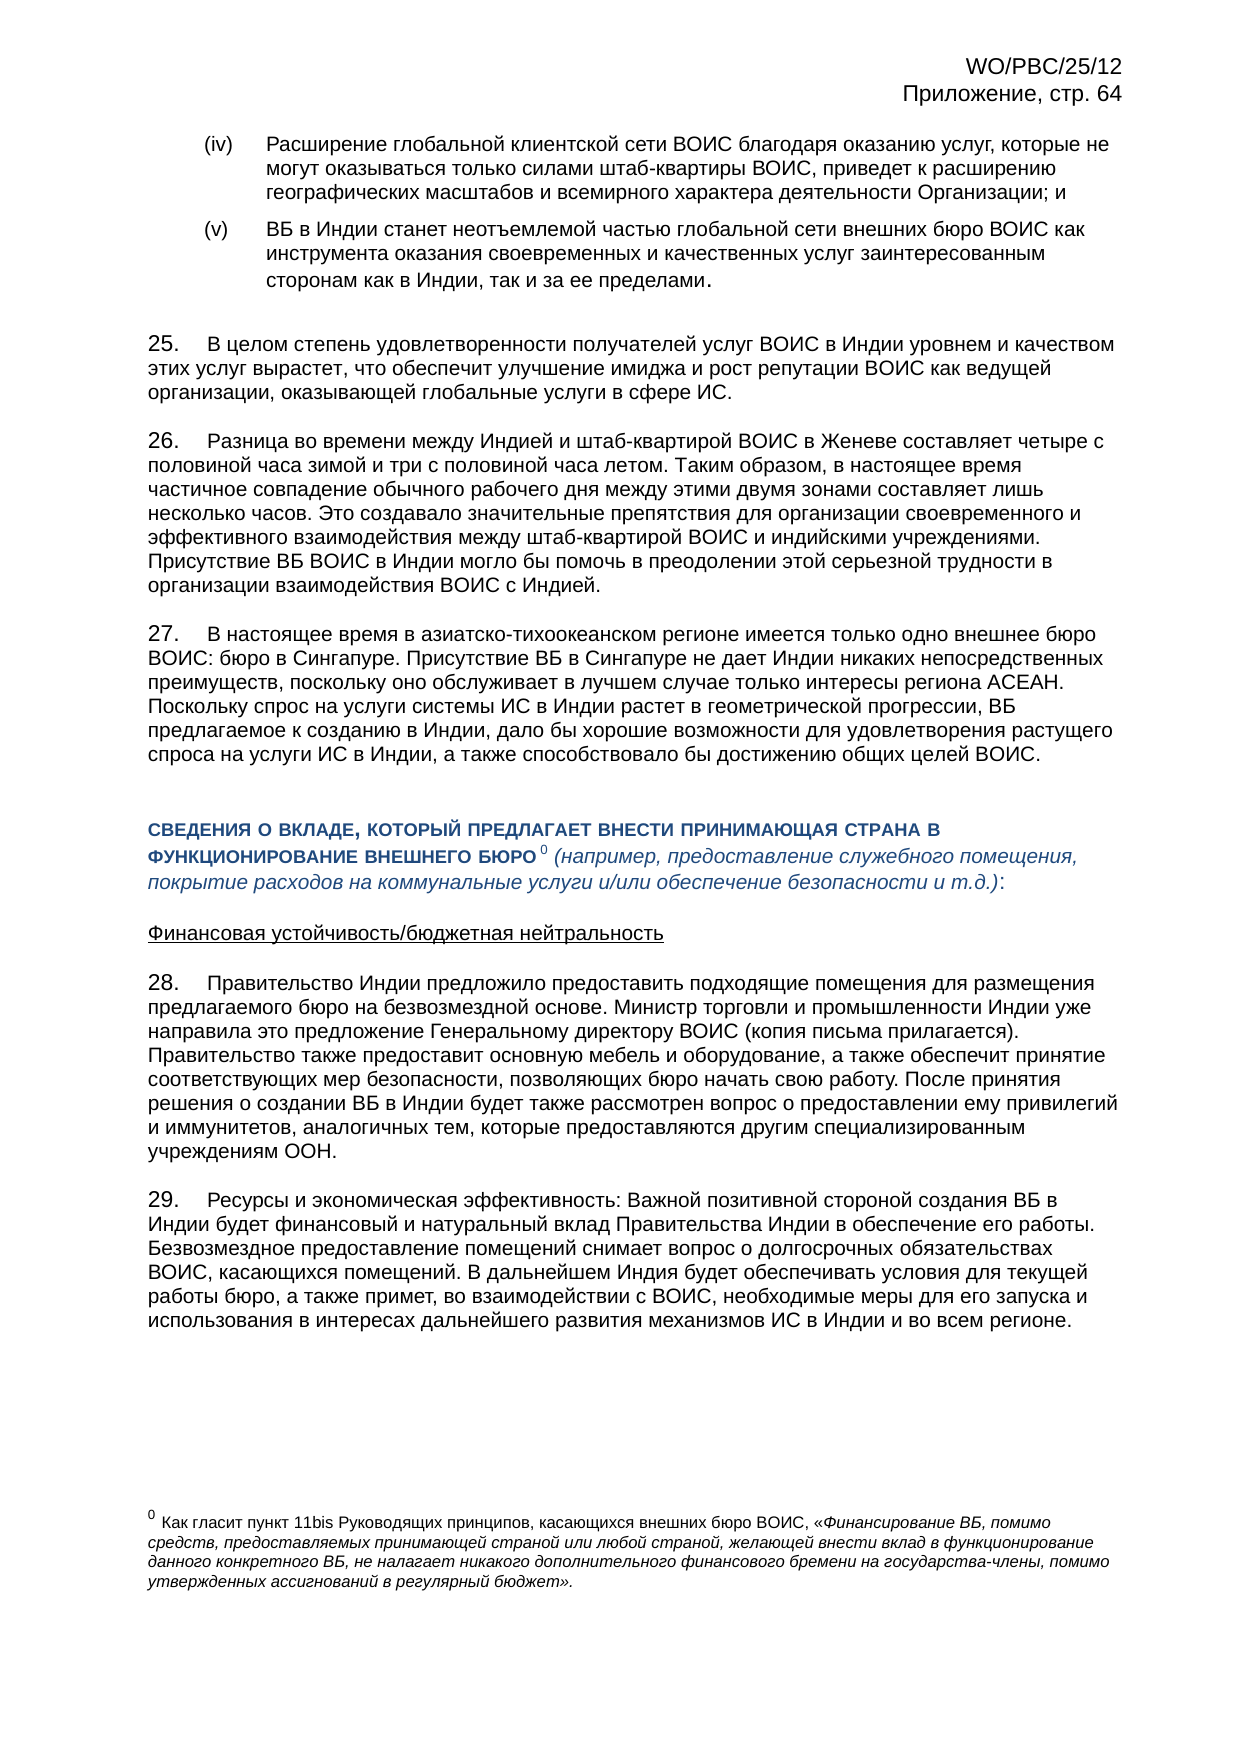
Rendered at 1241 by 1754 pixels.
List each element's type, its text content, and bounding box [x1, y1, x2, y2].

list Разница во времени между Индией и штаб-квартирой ВОИС в Женеве составляет четыре с половиной часа зимой и три с половиной часа летом. Таким образом, в настоящее время частичное совпадение обычного рабочего дня между этими двумя зонами составляет лишь несколько часов. Это создавало значительные препятствия для организации своевременного и эффективного взаимодействия между штаб-квартирой ВОИС и индийскими учреждениями. Присутствие ВБ ВОИС в Индии могло бы помочь в преодолении этой серьезной трудности в организации взаимодействия ВОИС с Индией. [148, 427, 1122, 597]
list ВБ в Индии станет неотъемлемой частью глобальной сети внешних бюро ВОИС как инструмента оказания своевременных и качественных услуг заинтересованным сторонам как в Индии, так и за ее пределами. [204, 217, 1122, 293]
text сведения о вкладе, который предлагает внести принимающая страна в функционирование внешнего бюро (например, предоставление служебного помещения, покрытие расходов на коммунальные услуги и/или обеспечение безопасности и т.д.): [148, 815, 1122, 894]
list Правительство Индии предложило предоставить подходящие помещения для размещения предлагаемого бюро на безвозмездной основе. Министр торговли и промышленности Индии уже направила это предложение Генеральному директору ВОИС (копия письма прилагается). Правительство также предоставит основную мебель и оборудование, а также обеспечит принятие соответствующих мер безопасности, позволяющих бюро начать свою работу. После принятия решения о создании ВБ в Индии будет также рассмотрен вопрос о предоставлении ему привилегий и иммунитетов, аналогичных тем, которые предоставляются другим специализированным учреждениям ООН. [148, 969, 1122, 1163]
text Финансовая устойчивость/бюджетная нейтральность [148, 921, 1122, 945]
list В целом степень удовлетворенности получателей услуг ВОИС в Индии уровнем и качеством этих услуг вырастет, что обеспечит улучшение имиджа и рост репутации ВОИС как ведущей организации, оказывающей глобальные услуги в сфере ИС. [148, 330, 1122, 404]
list В настоящее время в азиатско-тихоокеанском регионе имеется только одно внешнее бюро ВОИС: бюро в Сингапуре. Присутствие ВБ в Сингапуре не дает Индии никаких непосредственных преимуществ, поскольку оно обслуживает в лучшем случае только интересы региона АСЕАН. Поскольку спрос на услуги системы ИС в Индии растет в геометрической прогрессии, ВБ предлагаемое к созданию в Индии, дало бы хорошие возможности для удовлетворения растущего спроса на услуги ИС в Индии, а также способствовало бы достижению общих целей ВОИС. [148, 620, 1122, 766]
list Ресурсы и экономическая эффективность: Важной позитивной стороной создания ВБ в Индии будет финансовый и натуральный вклад Правительства Индии в обеспечение его работы. Безвозмездное предоставление помещений снимает вопрос о долгосрочных обязательствах ВОИС, касающихся помещений. В дальнейшем Индия будет обеспечивать условия для текущей работы бюро, а также примет, во взаимодействии с ВОИС, необходимые меры для его запуска и использования в интересах дальнейшего развития механизмов ИС в Индии и во всем регионе. [148, 1186, 1122, 1332]
list Расширение глобальной клиентской сети ВОИС благодаря оказанию услуг, которые не могут оказываться только силами штаб-квартиры ВОИС, приведет к расширению географических масштабов и всемирного характера деятельности Организации; и [204, 132, 1122, 204]
